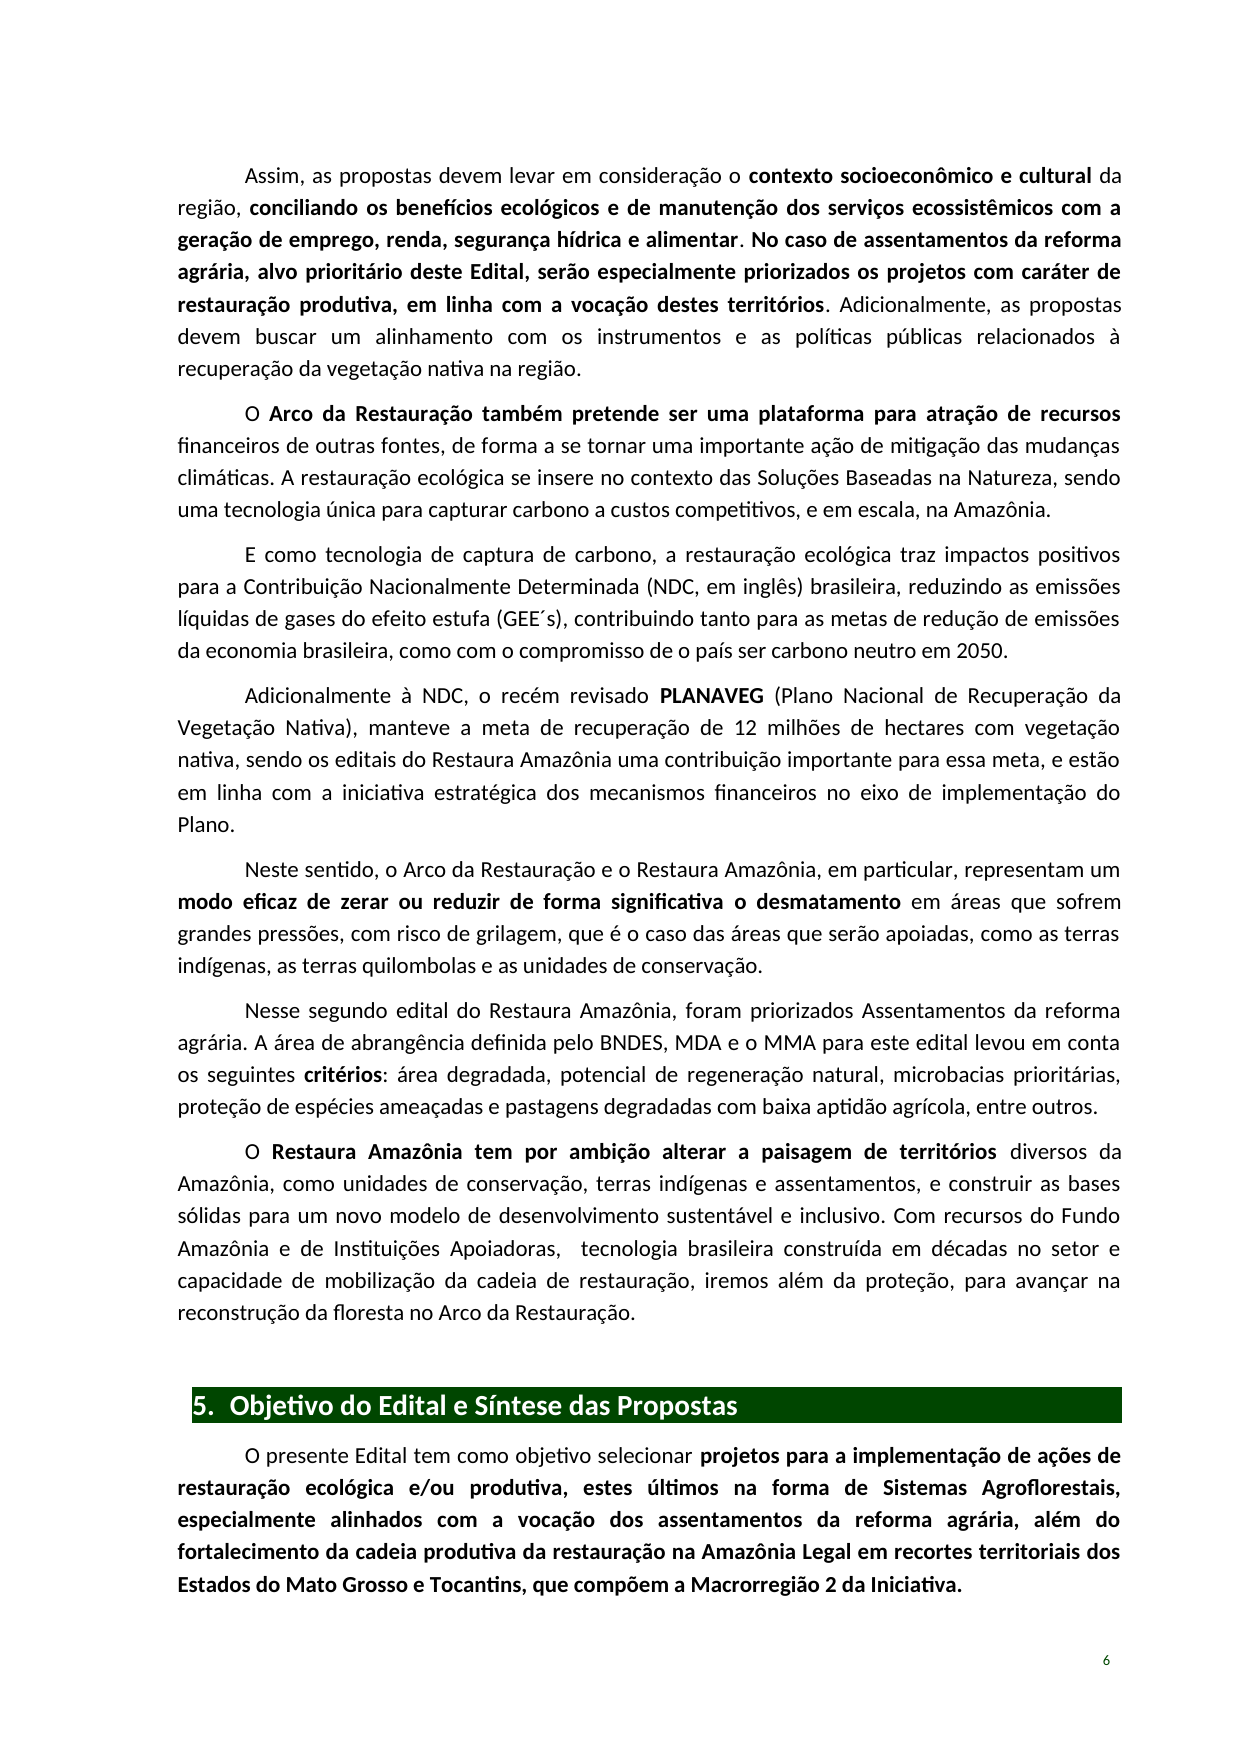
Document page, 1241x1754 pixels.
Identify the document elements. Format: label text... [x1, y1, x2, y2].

text E como tecnologia de captura de carbono, a restauração ecológica traz impactos positivos para a Contribuição Nacionalmente Determinada (NDC, em inglês) brasileira, reduzindo as emissões líquidas de gases do efeito estufa (GEE´s), contribuindo tanto para as metas de redução de emissões da economia brasileira, como com o compromisso de o país ser carbono neutro em 2050. [177, 540, 1122, 664]
text Assim, as propostas devem levar em consideração o contexto socioeconômico e cultural da região, conciliando os benefícios ecológicos e de manutenção dos serviços ecossistêmicos com a geração de emprego, renda, segurança hídrica e alimentar. No caso de assentamentos da reforma agrária, alvo prioritário deste Edital, serão especialmente priorizados os projetos com caráter de restauração produtiva, em linha com a vocação destes territórios. Adicionalmente, as propostas devem buscar um alinhamento com os instrumentos e as políticas públicas relacionados à recuperação da vegetação nativa na região. [177, 161, 1122, 382]
text O Arco da Restauração também pretende ser uma plataforma para atração de recursos financeiros de outras fontes, de forma a se tornar uma importante ação de mitigação das mudanças climáticas. A restauração ecológica se insere no contexto das Soluções Baseadas na Natureza, sendo uma tecnologia única para capturar carbono a custos competitivos, e em escala, na Amazônia. [177, 399, 1122, 523]
text Adicionalmente à NDC, o recém revisado PLANAVEG (Plano Nacional de Recuperação da Vegetação Nativa), manteve a meta de recuperação de 12 milhões de hectares com vegetação nativa, sendo os editais do Restaura Amazônia uma contribuição importante para essa meta, e estão em linha com a iniciativa estratégica dos mecanismos financeiros no eixo de implementação do Plano. [177, 681, 1122, 838]
text Neste sentido, o Arco da Restauração e o Restaura Amazônia, em particular, representam um modo eficaz de zerar ou reduzir de forma significativa o desmatamento em áreas que sofrem grandes pressões, com risco de grilagem, que é o caso das áreas que serão apoiadas, como as terras indígenas, as terras quilombolas e as unidades de conservação. [177, 855, 1122, 979]
subtitle Objetivo do Edital e Síntese das Propostas [192, 1387, 1122, 1423]
text O Restaura Amazônia tem por ambição alterar a paisagem de territórios diversos da Amazônia, como unidades de conservação, terras indígenas e assentamentos, e construir as bases sólidas para um novo modelo de desenvolvimento sustentável e inclusivo. Com recursos do Fundo Amazônia e de Instituições Apoiadoras, tecnologia brasileira construída em décadas no setor e capacidade de mobilização da cadeia de restauração, iremos além da proteção, para avançar na reconstrução da floresta no Arco da Restauração. [177, 1137, 1122, 1326]
text O presente Edital tem como objetivo selecionar projetos para a implementação de ações de restauração ecológica e/ou produtiva, estes últimos na forma de Sistemas Agroflorestais, especialmente alinhados com a vocação dos assentamentos da reforma agrária, além do fortalecimento da cadeia produtiva da restauração na Amazônia Legal em recortes territoriais dos Estados do Mato Grosso e Tocantins, que compõem a Macrorregião 2 da Iniciativa. [177, 1441, 1122, 1598]
text Nesse segundo edital do Restaura Amazônia, foram priorizados Assentamentos da reforma agrária. A área de abrangência definida pelo BNDES, MDA e o MMA para este edital levou em conta os seguintes critérios: área degradada, potencial de regeneração natural, microbacias prioritárias, proteção de espécies ameaçadas e pastagens degradadas com baixa aptidão agrícola, entre outros. [177, 996, 1122, 1121]
